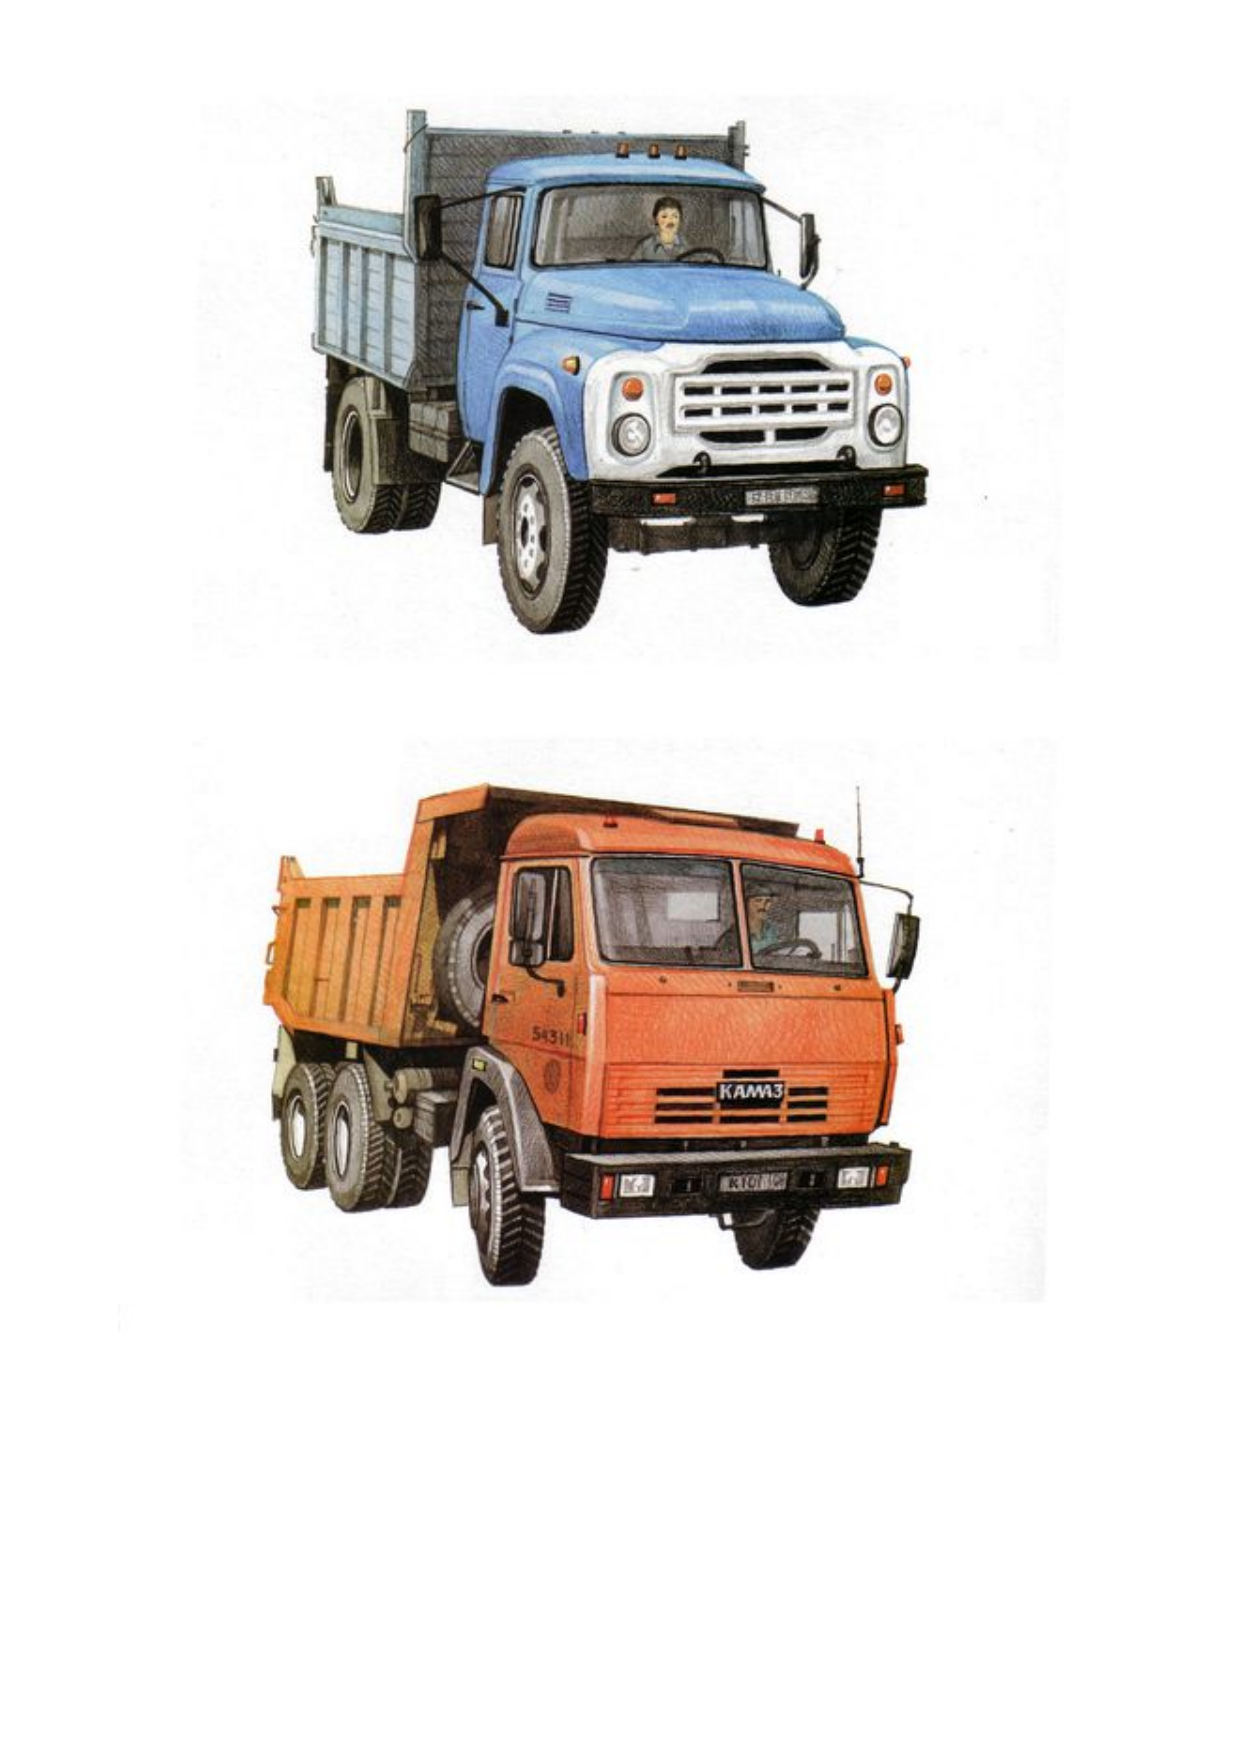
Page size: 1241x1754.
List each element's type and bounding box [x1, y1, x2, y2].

picture [118, 44, 1070, 1353]
